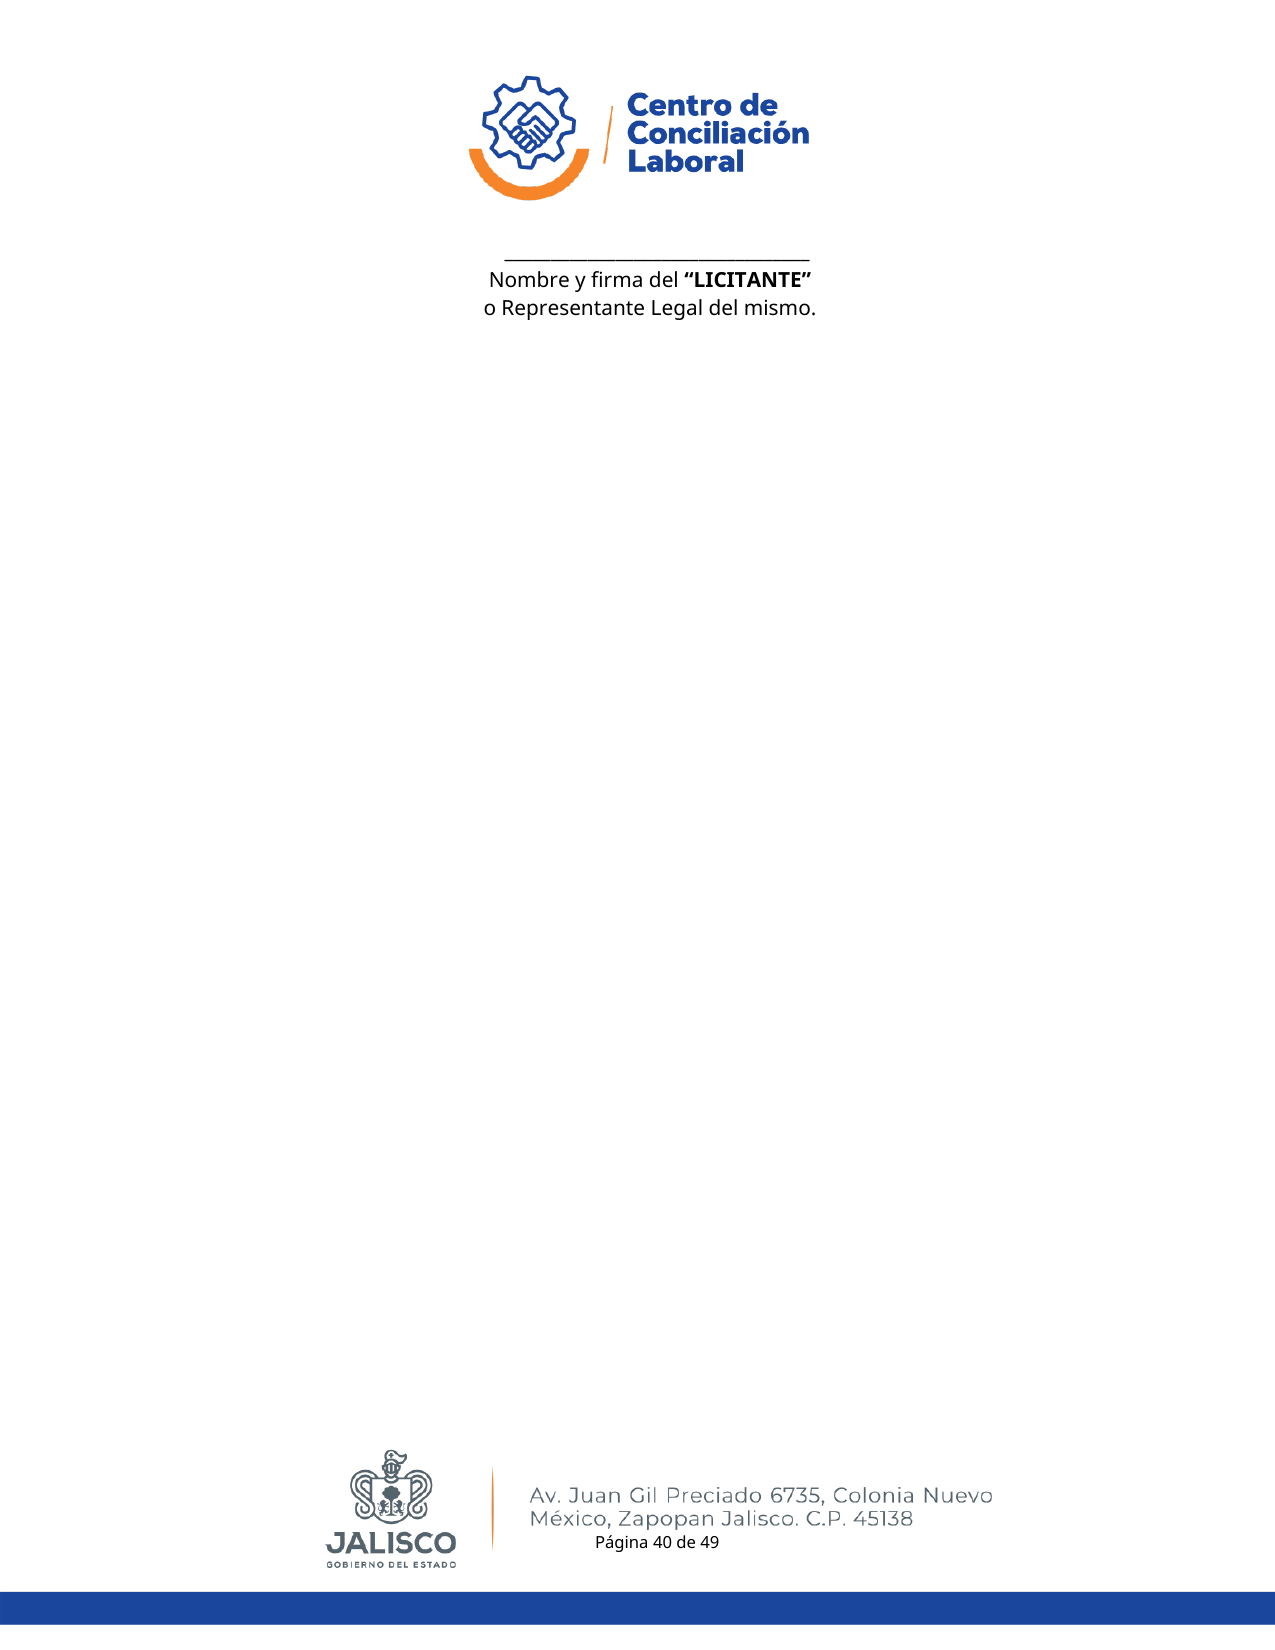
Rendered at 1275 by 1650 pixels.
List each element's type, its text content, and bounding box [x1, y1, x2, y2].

text Nombre y firma del “LICITANTE” [162, 265, 1137, 293]
picture [0, 3, 1275, 1650]
text _________________________________ [162, 236, 1152, 265]
text o Representante Legal del mismo. [162, 293, 1137, 322]
